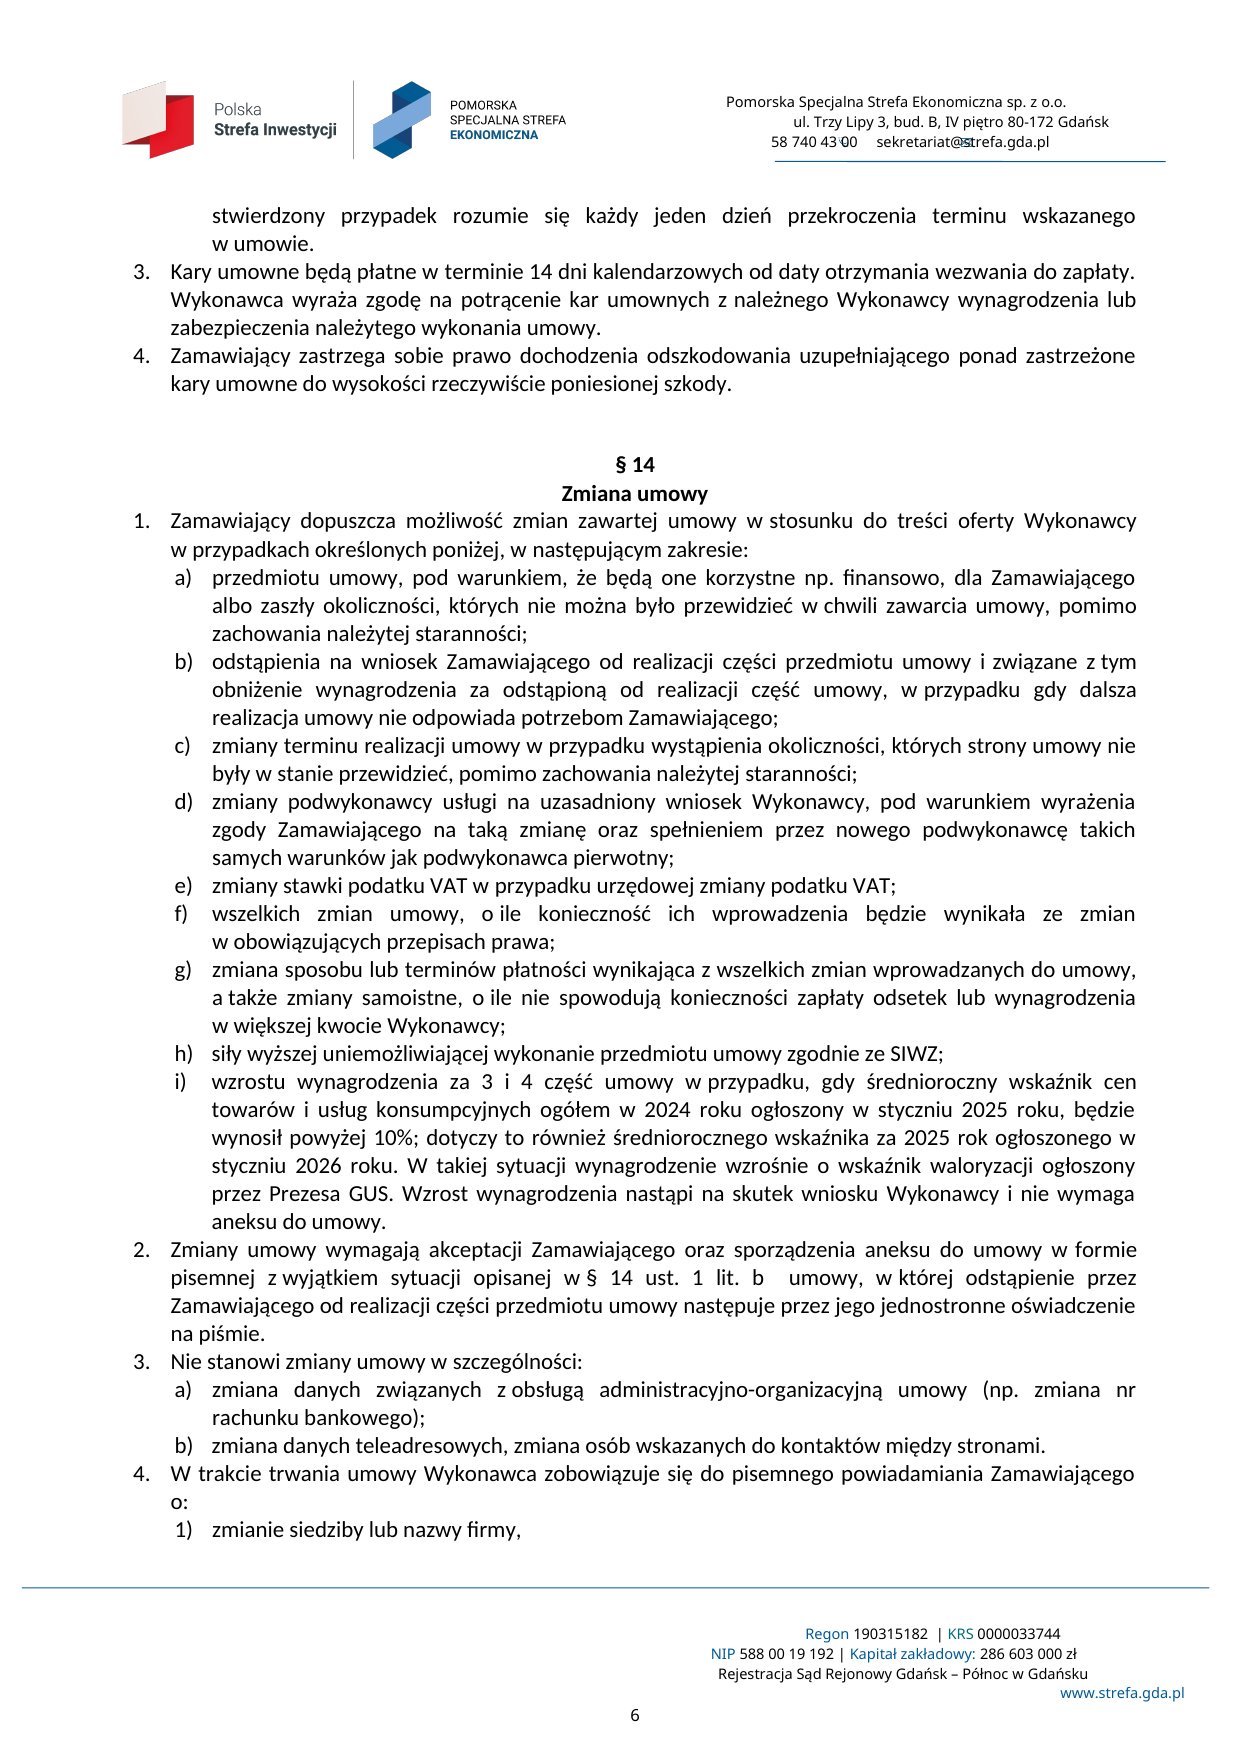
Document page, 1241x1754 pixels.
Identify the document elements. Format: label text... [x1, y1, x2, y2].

list zmianie siedziby lub nazwy firmy, [174, 1515, 1137, 1543]
text § 14 [133, 451, 1137, 479]
list Zamawiający dopuszcza możliwość zmian zawartej umowy w stosunku do treści oferty Wykonawcy w przypadkach określonych poniżej, w następującym zakresie: [133, 507, 1137, 563]
list zmiana sposobu lub terminów płatności wynikająca z wszelkich zmian wprowadzanych do umowy, a także zmiany samoistne, o ile nie spowodują konieczności zapłaty odsetek lub wynagrodzenia w większej kwocie Wykonawcy; [174, 955, 1137, 1039]
picture [100, 69, 566, 167]
list zmiana danych teleadresowych, zmiana osób wskazanych do kontaktów między stronami. [174, 1431, 1137, 1459]
picture [838, 137, 843, 147]
text Zmiana umowy [133, 479, 1137, 507]
list zmiany podwykonawcy usługi na uzasadniony wniosek Wykonawcy, pod warunkiem wyrażenia zgody Zamawiającego na taką zmianę oraz spełnieniem przez nowego podwykonawcę takich samych warunków jak podwykonawca pierwotny; [174, 787, 1137, 871]
list wzrostu wynagrodzenia za 3 i 4 część umowy w przypadku, gdy średnioroczny wskaźnik cen towarów i usług konsumpcyjnych ogółem w 2024 roku ogłoszony w styczniu 2025 roku, będzie wynosił powyżej 10%; dotyczy to również średniorocznego wskaźnika za 2025 rok ogłoszonego w styczniu 2026 roku. W takiej sytuacji wynagrodzenie wzrośnie o wskaźnik waloryzacji ogłoszony przez Prezesa GUS. Wzrost wynagrodzenia nastąpi na skutek wniosku Wykonawcy i nie wymaga aneksu do umowy. [174, 1067, 1137, 1235]
list W trakcie trwania umowy Wykonawca zobowiązuje się do pisemnego powiadamiania Zamawiającego o: [133, 1459, 1137, 1515]
list wszelkich zmian umowy, o ile konieczność ich wprowadzenia będzie wynikała ze zmian w obowiązujących przepisach prawa; [174, 899, 1137, 955]
list Kary umowne będą płatne w terminie 14 dni kalendarzowych od daty otrzymania wezwania do zapłaty. Wykonawca wyraża zgodę na potrącenie kar umownych z należnego Wykonawcy wynagrodzenia lub zabezpieczenia należytego wykonania umowy. [133, 257, 1137, 342]
list Nie stanowi zmiany umowy w szczególności: [133, 1347, 1137, 1375]
list przedmiotu umowy, pod warunkiem, że będą one korzystne np. finansowo, dla Zamawiającego albo zaszły okoliczności, których nie można było przewidzieć w chwili zawarcia umowy, pomimo zachowania należytej staranności; [174, 563, 1137, 647]
list siły wyższej uniemożliwiającej wykonanie przedmiotu umowy zgodnie ze SIWZ; [174, 1039, 1137, 1067]
list Zmiany umowy wymagają akceptacji Zamawiającego oraz sporządzenia aneksu do umowy w formie pisemnej z wyjątkiem sytuacji opisanej w § 14 ust. 1 lit. b umowy, w której odstąpienie przez Zamawiającego od realizacji części przedmiotu umowy następuje przez jego jednostronne oświadczenie na piśmie. [133, 1235, 1137, 1347]
picture [960, 138, 972, 147]
list odstąpienia na wniosek Zamawiającego od realizacji części przedmiotu umowy i związane z tym obniżenie wynagrodzenia za odstąpioną od realizacji część umowy, w przypadku gdy dalsza realizacja umowy nie odpowiada potrzebom Zamawiającego; [174, 647, 1137, 731]
list zmiana danych związanych z obsługą administracyjno-organizacyjną umowy (np. zmiana nr rachunku bankowego); [174, 1375, 1137, 1431]
list Zamawiający zastrzega sobie prawo dochodzenia odszkodowania uzupełniającego ponad zastrzeżone kary umowne do wysokości rzeczywiście poniesionej szkody. [133, 342, 1137, 398]
list zmiany terminu realizacji umowy w przypadku wystąpienia okoliczności, których strony umowy nie były w stanie przewidzieć, pomimo zachowania należytej staranności; [174, 731, 1137, 787]
list zmiany stawki podatku VAT w przypadku urzędowej zmiany podatku VAT; [174, 871, 1137, 899]
